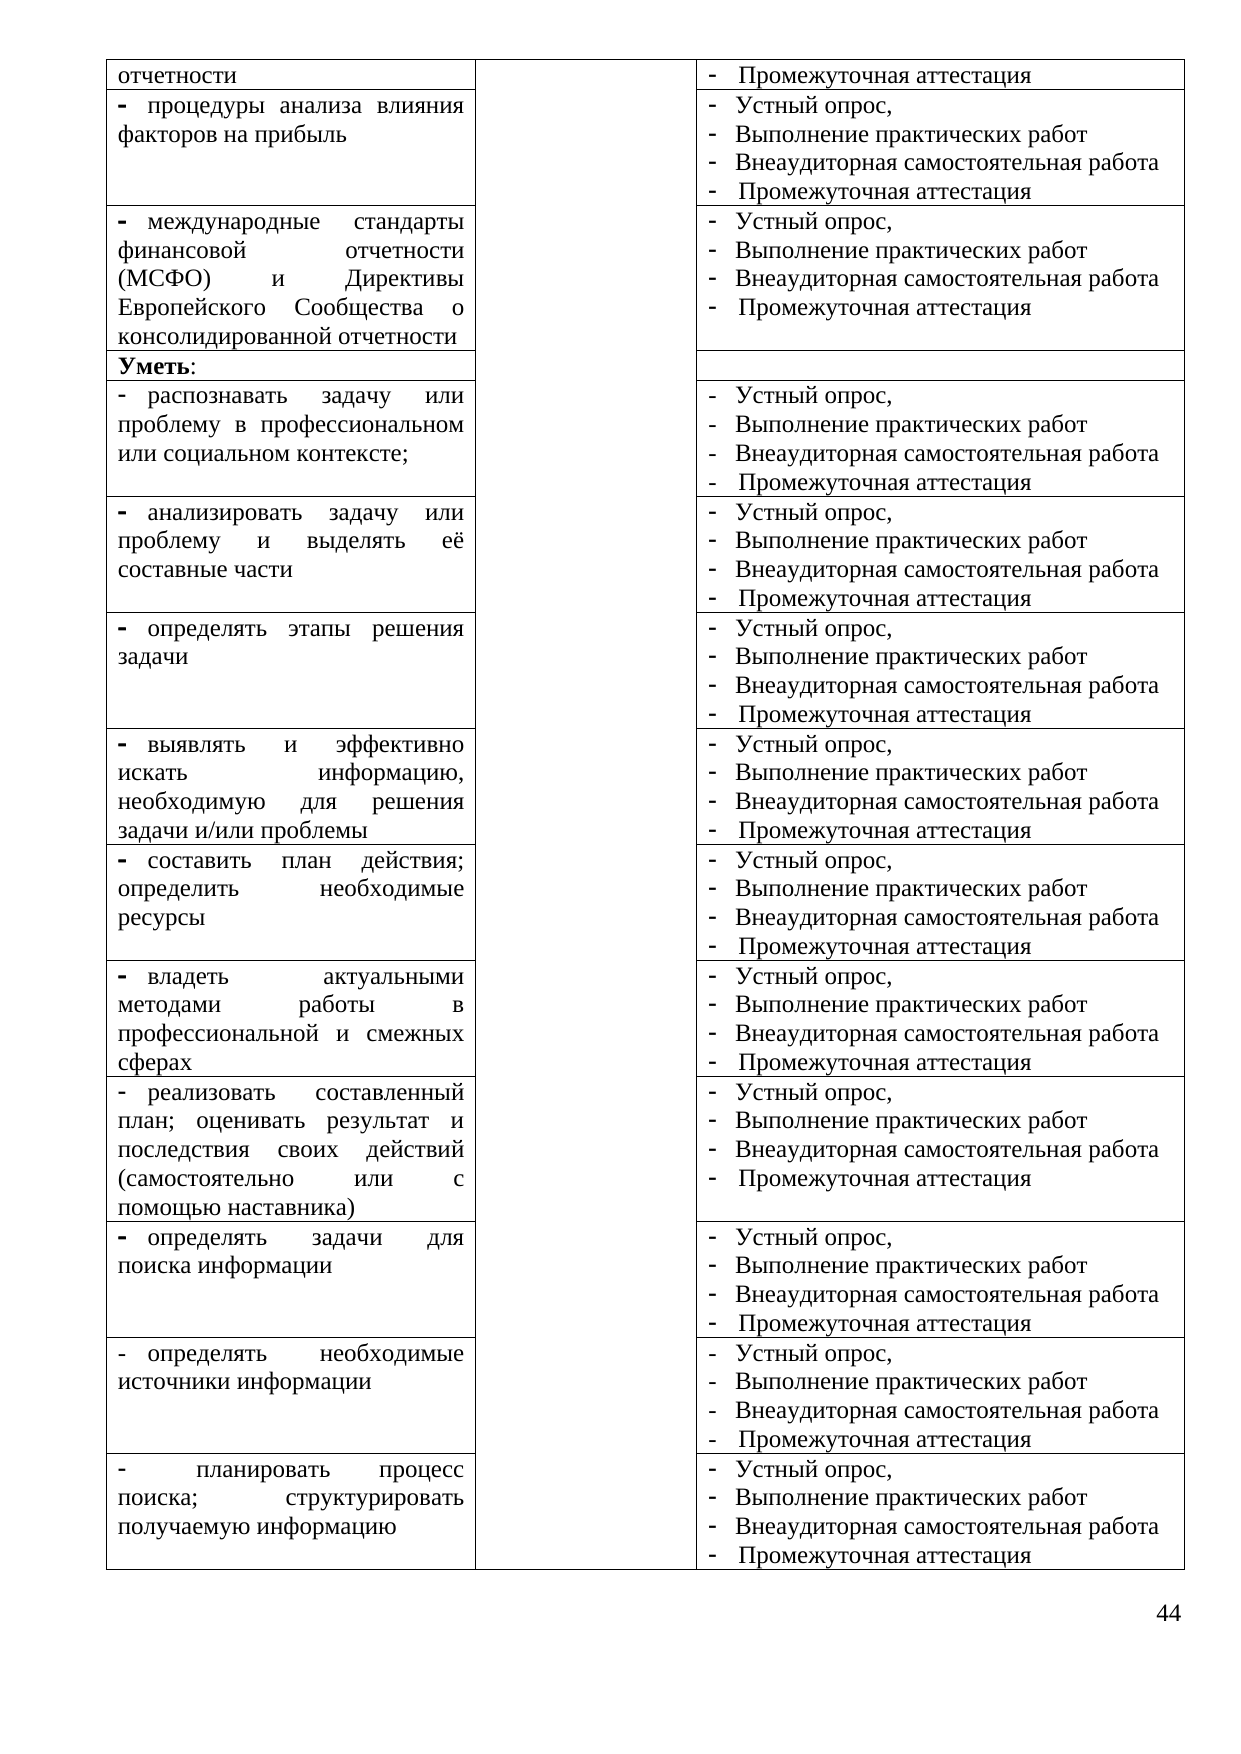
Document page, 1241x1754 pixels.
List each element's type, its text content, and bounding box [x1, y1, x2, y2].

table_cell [697, 206, 1184, 350]
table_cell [107, 60, 475, 89]
table_cell Устный опрос, Выполнение практических работ Внеаудиторная самостоятельная работа Промежуточная аттестация [697, 729, 1184, 844]
table_cell Устный опрос, Выполнение практических работ Внеаудиторная самостоятельная работа Промежуточная аттестация [697, 1338, 1184, 1453]
table_cell Устный опрос, Выполнение практических работ Внеаудиторная самостоятельная работа Промежуточная аттестация [697, 381, 1184, 496]
table_cell Устный опрос, Выполнение практических работ Внеаудиторная самостоятельная работа Промежуточная аттестация [697, 845, 1184, 960]
table_cell Устный опрос, Выполнение практических работ Внеаудиторная самостоятельная работа Промежуточная аттестация [697, 1077, 1184, 1221]
table_cell Устный опрос, Выполнение практических работ Внеаудиторная самостоятельная работа Промежуточная аттестация [697, 1222, 1184, 1337]
table_cell [697, 351, 1184, 379]
table_cell Устный опрос, Выполнение практических работ Внеаудиторная самостоятельная работа Промежуточная аттестация [697, 961, 1184, 1076]
table_cell Устный опрос, Выполнение практических работ Внеаудиторная самостоятельная работа Промежуточная аттестация [697, 497, 1184, 612]
table_cell реализовать составленный план; оценивать результат и последствия своих действий (самостоятельно или с помощью наставника) [107, 1077, 475, 1221]
table_cell распознавать задачу или проблему в профессиональном или социальном контексте; [107, 381, 475, 496]
table_cell составить план действия; определить необходимые ресурсы [107, 845, 475, 960]
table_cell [697, 90, 1184, 205]
table_cell выявлять и эффективно искать информацию, необходимую для решения задачи и/или проблемы [107, 729, 475, 844]
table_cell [697, 1454, 1184, 1569]
table_cell Уметь: [107, 351, 475, 379]
table_cell планировать процесс поиска; структурировать получаемую информацию [107, 1454, 475, 1569]
table_cell определять задачи для поиска информации [107, 1222, 475, 1337]
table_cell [697, 60, 1184, 89]
table_cell определять этапы решения задачи [107, 613, 475, 728]
table_cell международные стандарты финансовой отчетности (МСФО) и Директивы Европейского Сообщества о консолидированной отчетности [107, 206, 475, 350]
table_cell процедуры анализа влияния факторов на прибыль [107, 90, 475, 205]
table_cell Устный опрос, Выполнение практических работ Внеаудиторная самостоятельная работа Промежуточная аттестация [697, 613, 1184, 728]
table_cell определять необходимые источники информации [107, 1338, 475, 1453]
table_cell владеть актуальными методами работы в профессиональной и смежных сферах [107, 961, 475, 1076]
table_cell анализировать задачу или проблему и выделять её составные части [107, 497, 475, 612]
